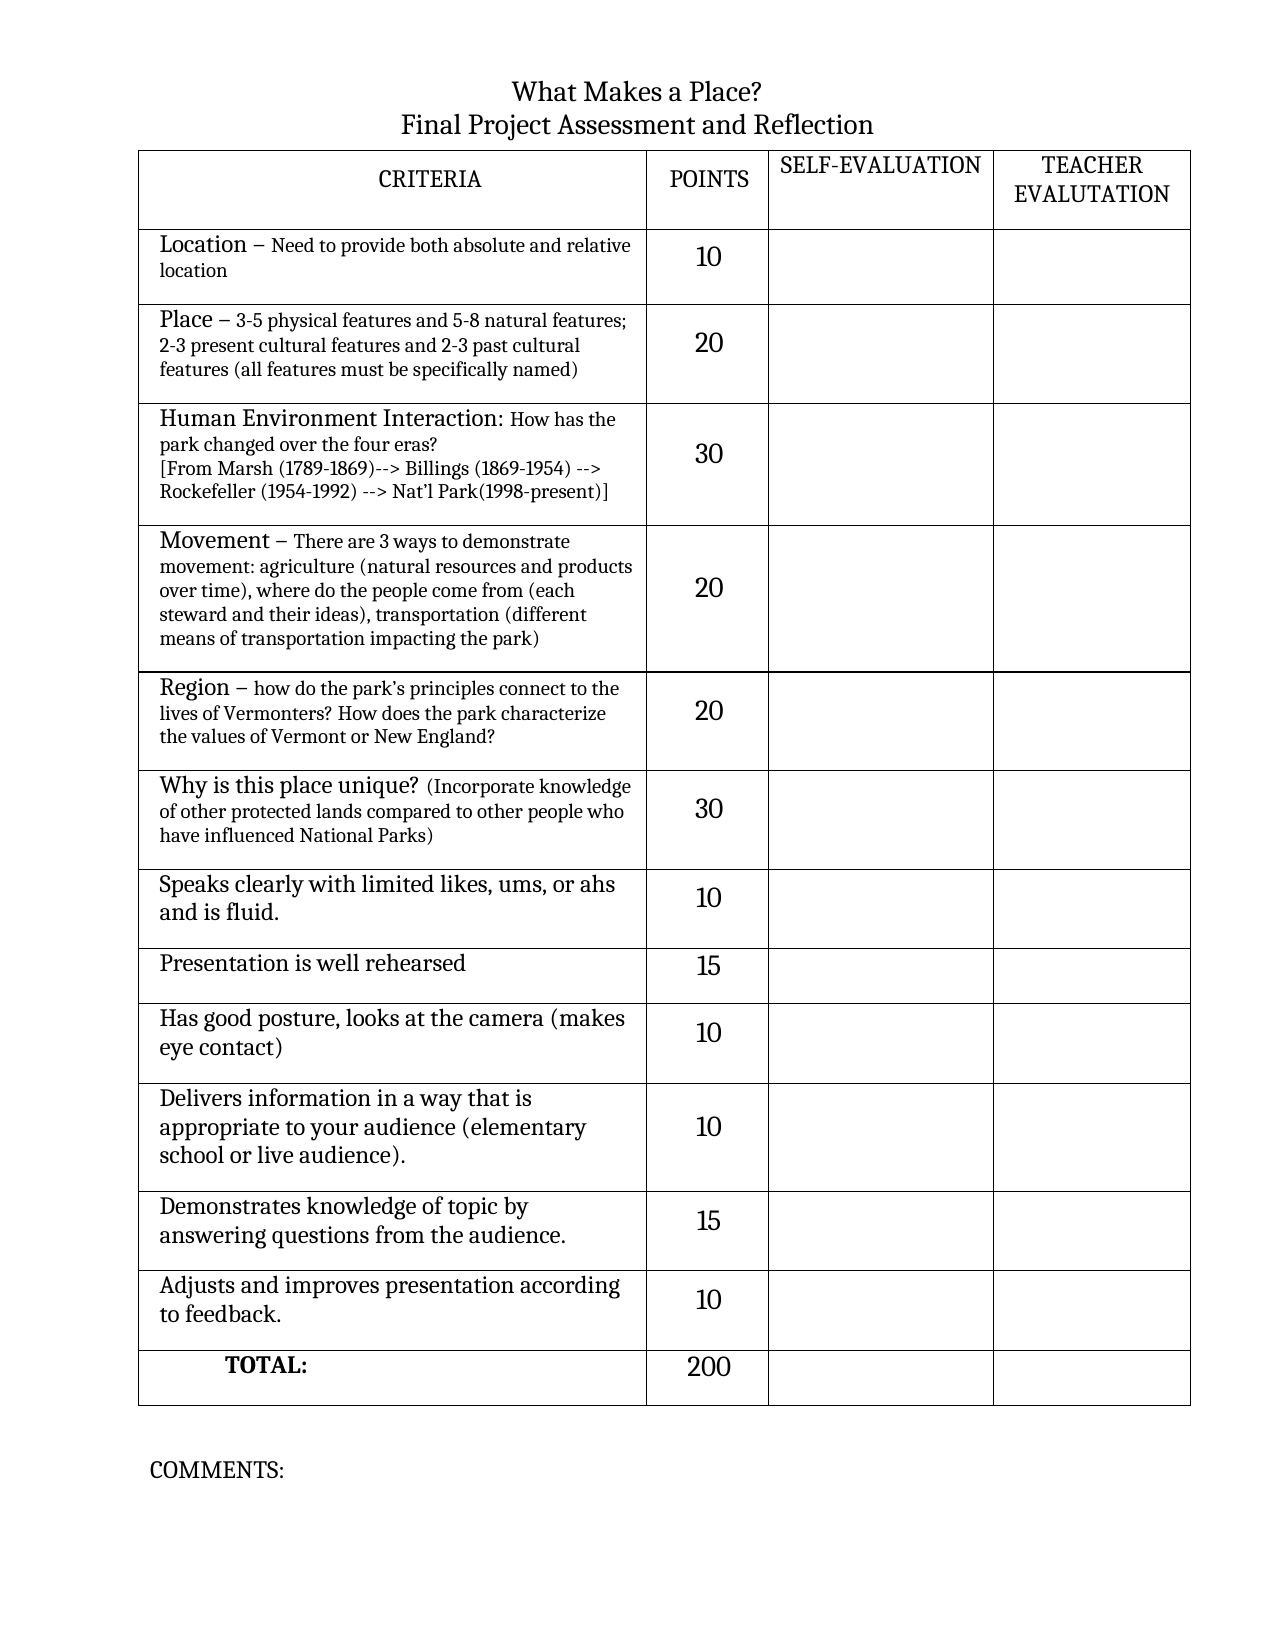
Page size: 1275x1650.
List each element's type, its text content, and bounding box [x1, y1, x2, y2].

table_cell 10 [647, 870, 768, 948]
table_cell 15 [647, 1192, 768, 1270]
table_cell Demonstrates knowledge of topic by answering questions from the audience. [139, 1192, 646, 1270]
table_cell 30 [647, 404, 768, 525]
table_cell [769, 870, 993, 948]
table_cell [769, 1084, 993, 1191]
table_cell [769, 949, 993, 1003]
table_header SELF-EVALUATION [769, 151, 993, 229]
table_cell [769, 673, 993, 770]
table_cell Speaks clearly with limited likes, ums, or ahs and is fluid. [139, 870, 646, 948]
table_cell [769, 230, 993, 304]
table_cell 20 [647, 526, 768, 671]
table_cell [994, 1351, 1190, 1405]
text COMMENTS: [150, 1456, 1125, 1484]
table_cell 200 [647, 1351, 768, 1405]
table_cell 30 [647, 771, 768, 868]
table_cell [769, 305, 993, 402]
table_cell [769, 771, 993, 868]
table_cell 10 [647, 1084, 768, 1191]
table_header POINTS [647, 151, 768, 229]
table_cell Adjusts and improves presentation according to feedback. [139, 1271, 646, 1349]
table_cell [994, 305, 1190, 402]
table_cell [994, 673, 1190, 770]
table_cell Presentation is well rehearsed [139, 949, 646, 1003]
table_cell Why is this place unique? (Incorporate knowledge of other protected lands compared to other people who have influenced National Parks) [139, 771, 646, 868]
table_header TEACHER EVALUTATION [994, 151, 1190, 229]
table_header CRITERIA [139, 151, 646, 229]
table_cell 15 [647, 949, 768, 1003]
table_cell Place – 3-5 physical features and 5-8 natural features; 2-3 present cultural features and 2-3 past cultural features (all features must be specifically named) [139, 305, 646, 402]
table_cell [769, 404, 993, 525]
table_cell Region – how do the park’s principles connect to the lives of Vermonters? How does the park characterize the values of Vermont or New England? [139, 673, 646, 770]
table_cell [994, 870, 1190, 948]
table_cell 10 [647, 1004, 768, 1083]
table_cell [994, 230, 1190, 304]
table_cell 10 [647, 1271, 768, 1349]
table_cell Delivers information in a way that is appropriate to your audience (elementary school or live audience). [139, 1084, 646, 1191]
table_cell [994, 771, 1190, 868]
table_cell 20 [647, 673, 768, 770]
table_cell [769, 526, 993, 671]
table_cell [994, 949, 1190, 1003]
table_cell [994, 1084, 1190, 1191]
table_cell [994, 1271, 1190, 1349]
table_cell [769, 1004, 993, 1083]
table_cell Has good posture, looks at the camera (makes eye contact) [139, 1004, 646, 1083]
table_cell [994, 404, 1190, 525]
table_cell Location – Need to provide both absolute and relative location [139, 230, 646, 304]
table_cell Movement – There are 3 ways to demonstrate movement: agriculture (natural resources and products over time), where do the people come from (each steward and their ideas), transportation (different means of transportation impacting the park) [139, 526, 646, 671]
table_cell [769, 1192, 993, 1270]
table_cell [994, 1192, 1190, 1270]
table_cell Human Environment Interaction: How has the park changed over the four eras? [From Marsh (1789-1869)--> Billings (1869-1954) --> Rockefeller (1954-1992) --> Nat’l Park(1998-present)] [139, 404, 646, 525]
table_cell TOTAL: [139, 1351, 646, 1405]
table_cell [769, 1271, 993, 1349]
table_cell [994, 1004, 1190, 1083]
table_cell [769, 1351, 993, 1405]
table_cell 20 [647, 305, 768, 402]
table_cell 10 [647, 230, 768, 304]
table_cell [994, 526, 1190, 671]
